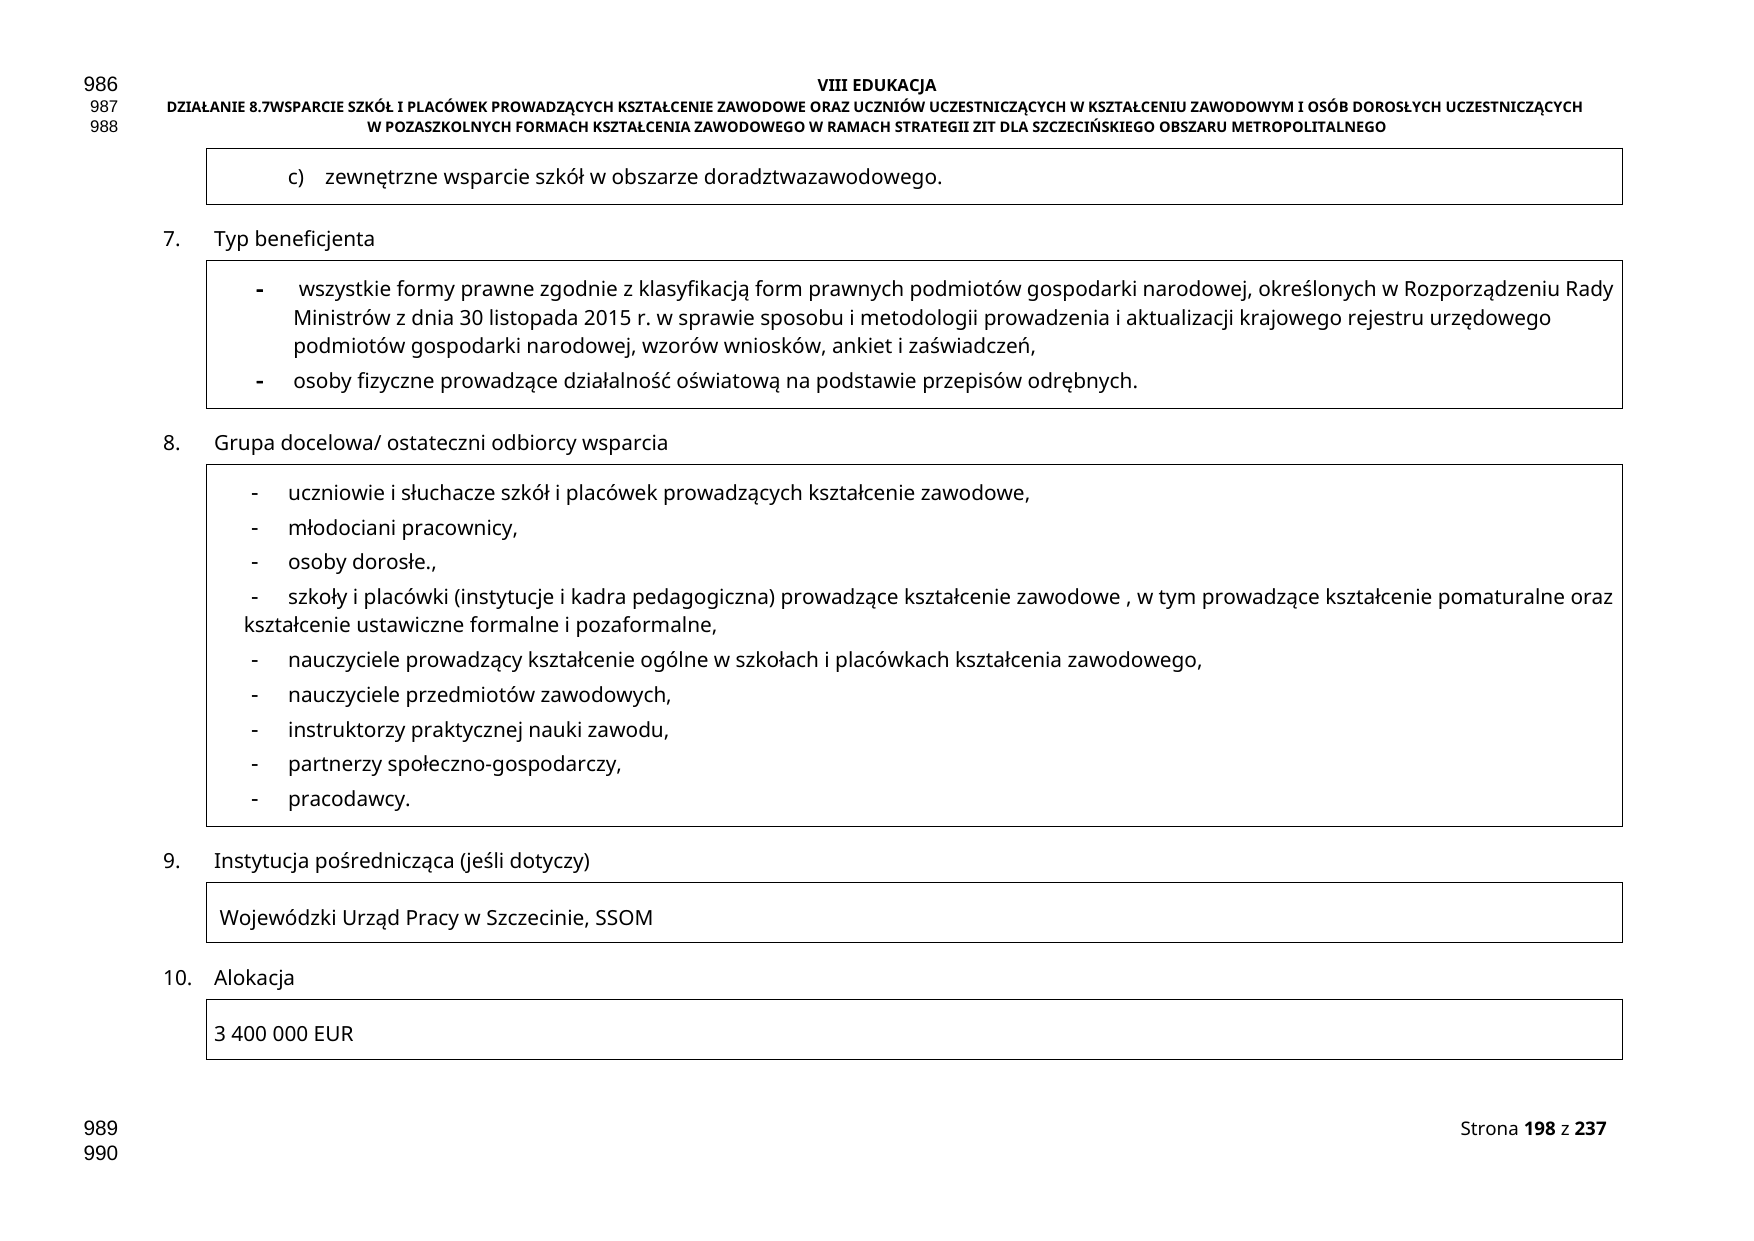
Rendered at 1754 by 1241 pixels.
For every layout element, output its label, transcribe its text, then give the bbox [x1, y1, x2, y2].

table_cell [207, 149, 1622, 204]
table_cell Wojewódzki Urząd Pracy w Szczecinie, SSOM [207, 883, 1622, 942]
table_cell Grupa docelowa/ ostateczni odbiorcy wsparcia [207, 409, 1622, 464]
table_cell [118, 408, 207, 826]
table_cell uczniowie i słuchacze szkół i placówek prowadzących kształcenie zawodowe, młodociani pracownicy, osoby dorosłe., szkoły i placówki (instytucje i kadra pedagogiczna) prowadzące kształcenie zawodowe , w tym prowadzące kształcenie pomaturalne oraz kształcenie ustawiczne formalne i pozaformalne, nauczyciele prowadzący kształcenie ogólne w szkołach i placówkach kształcenia zawodowego, nauczyciele przedmiotów zawodowych, instruktorzy praktycznej nauki zawodu, partnerzy społeczno-gospodarczy, pracodawcy. [207, 465, 1622, 826]
table_cell Typ beneficjenta [207, 205, 1622, 260]
table_cell 3 400 000 EUR [207, 1000, 1622, 1059]
table_cell Alokacja [207, 943, 1622, 998]
table_cell [118, 826, 207, 942]
table_cell Instytucja pośrednicząca (jeśli dotyczy) [207, 827, 1622, 882]
table_cell [118, 204, 207, 408]
table_cell [118, 942, 207, 1059]
table_cell wszystkie formy prawne zgodnie z klasyfikacją form prawnych podmiotów gospodarki narodowej, określonych w Rozporządzeniu Rady Ministrów z dnia 30 listopada 2015 r. w sprawie sposobu i metodologii prowadzenia i aktualizacji krajowego rejestru urzędowego podmiotów gospodarki narodowej, wzorów wniosków, ankiet i zaświadczeń, osoby fizyczne prowadzące działalność oświatową na podstawie przepisów odrębnych. [207, 261, 1622, 408]
